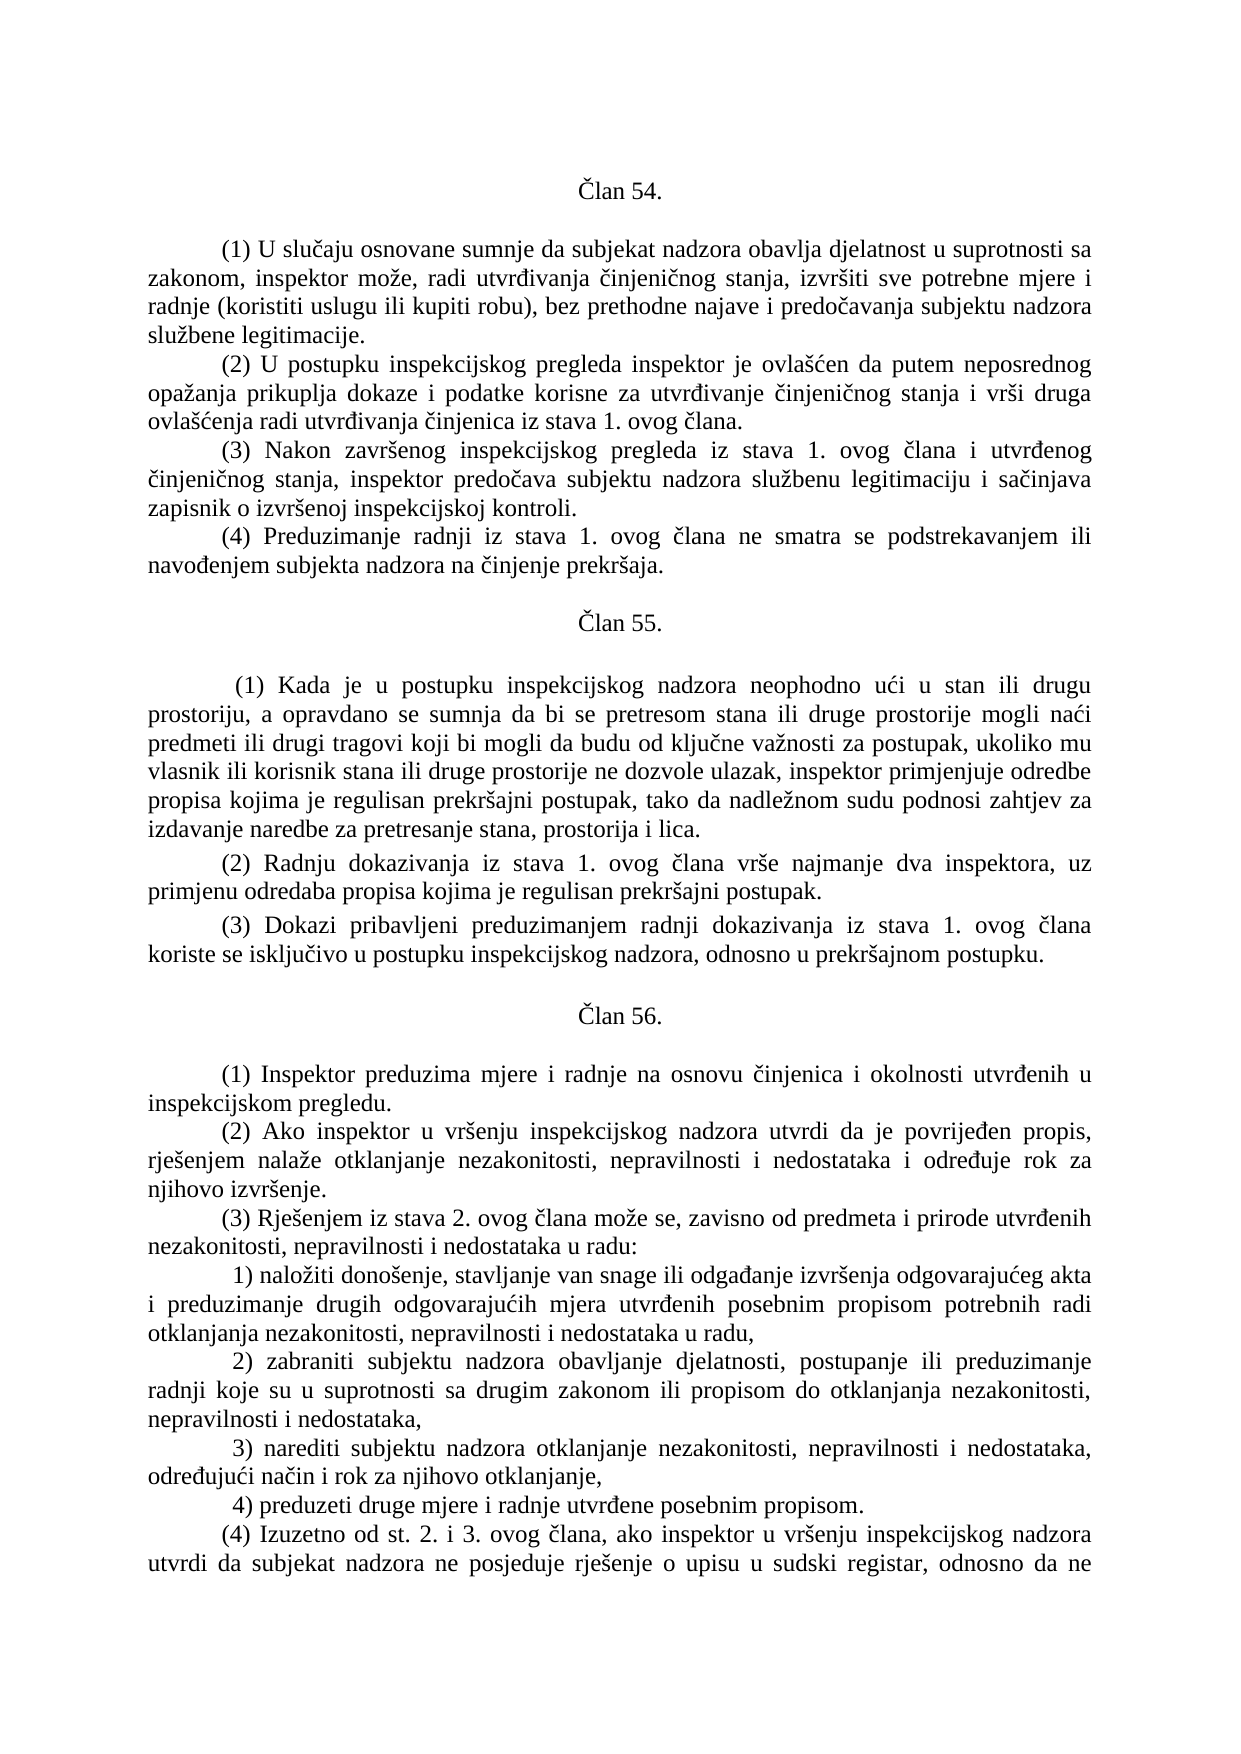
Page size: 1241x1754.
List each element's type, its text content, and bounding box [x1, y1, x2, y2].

text Član 55. [148, 608, 1093, 636]
text (1) Kada je u postupku inspekcijskog nadzora neophodno ući u stan ili drugu prostoriju, a opravdano se sumnja da bi se pretresom stana ili druge prostorije mogli naći predmeti ili drugi tragovi koji bi mogli da budu od ključne važnosti za postupak, ukoliko mu vlasnik ili korisnik stana ili druge prostorije ne dozvole ulazak, inspektor primjenjuje odredbe propisa kojima je regulisan prekršajni postupak, tako da nadležnom sudu podnosi zahtjev za izdavanje naredbe za pretresanje stana, prostorija i lica. [148, 670, 1093, 843]
text (1) U slučaju osnovane sumnje da subjekat nadzora obavlja djelatnost u suprotnosti sa zakonom, inspektor može, radi utvrđivanja činjeničnog stanja, izvršiti sve potrebne mjere i radnje (koristiti uslugu ili kupiti robu), bez prethodne najave i predočavanja subjektu nadzora službene legitimacije. [148, 234, 1093, 349]
text 4) preduzeti druge mjere i radnje utvrđene posebnim propisom. [148, 1490, 1093, 1519]
text 1) naložiti donošenje, stavljanje van snage ili odgađanje izvršenja odgovarajućeg akta i preduzimanje drugih odgovarajućih mjera utvrđenih posebnim propisom potrebnih radi otklanjanja nezakonitosti, nepravilnosti i nedostataka u radu, [148, 1260, 1093, 1346]
text 3) narediti subjektu nadzora otklanjanje nezakonitosti, nepravilnosti i nedostataka, određujući način i rok za njihovo otklanjanje, [148, 1433, 1093, 1490]
text (3) Nakon završenog inspekcijskog pregleda iz stava 1. ovog člana i utvrđenog činjeničnog stanja, inspektor predočava subjektu nadzora službenu legitimaciju i sačinjava zapisnik o izvršenoj inspekcijskoj kontroli. [148, 435, 1093, 521]
text (2) U postupku inspekcijskog pregleda inspektor je ovlašćen da putem neposrednog opažanja prikuplja dokaze i podatke korisne za utvrđivanje činjeničnog stanja i vrši druga ovlašćenja radi utvrđivanja činjenica iz stava 1. ovog člana. [148, 349, 1093, 435]
text (1) Inspektor preduzima mjere i radnje na osnovu činjenica i okolnosti utvrđenih u inspekcijskom pregledu. [148, 1059, 1093, 1116]
text (4) Preduzimanje radnji iz stava 1. ovog člana ne smatra se podstrekavanjem ili navođenjem subjekta nadzora na činjenje prekršaja. [148, 521, 1093, 579]
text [148, 1519, 1093, 1576]
text Član 54. [148, 176, 1093, 205]
text (2) Radnju dokazivanja iz stava 1. ovog člana vrše najmanje dva inspektora, uz primjenu odredaba propisa kojima je regulisan prekršajni postupak. [148, 848, 1093, 905]
text (3) Dokazi pribavljeni preduzimanjem radnji dokazivanja iz stava 1. ovog člana koriste se isključivo u postupku inspekcijskog nadzora, odnosno u prekršajnom postupku. [148, 910, 1093, 968]
text (2) Ako inspektor u vršenju inspekcijskog nadzora utvrdi da je povrijeđen propis, rješenjem nalaže otklanjanje nezakonitosti, nepravilnosti i nedostataka i određuje rok za njihovo izvršenje. [148, 1116, 1093, 1203]
text (3) Rješenjem iz stava 2. ovog člana može se, zavisno od predmeta i prirode utvrđenih nezakonitosti, nepravilnosti i nedostataka u radu: [148, 1203, 1093, 1260]
text Član 56. [148, 1001, 1093, 1030]
text 2) zabraniti subjektu nadzora obavljanje djelatnosti, postupanje ili preduzimanje radnji koje su u suprotnosti sa drugim zakonom ili propisom do otklanjanja nezakonitosti, nepravilnosti i nedostataka, [148, 1346, 1093, 1433]
